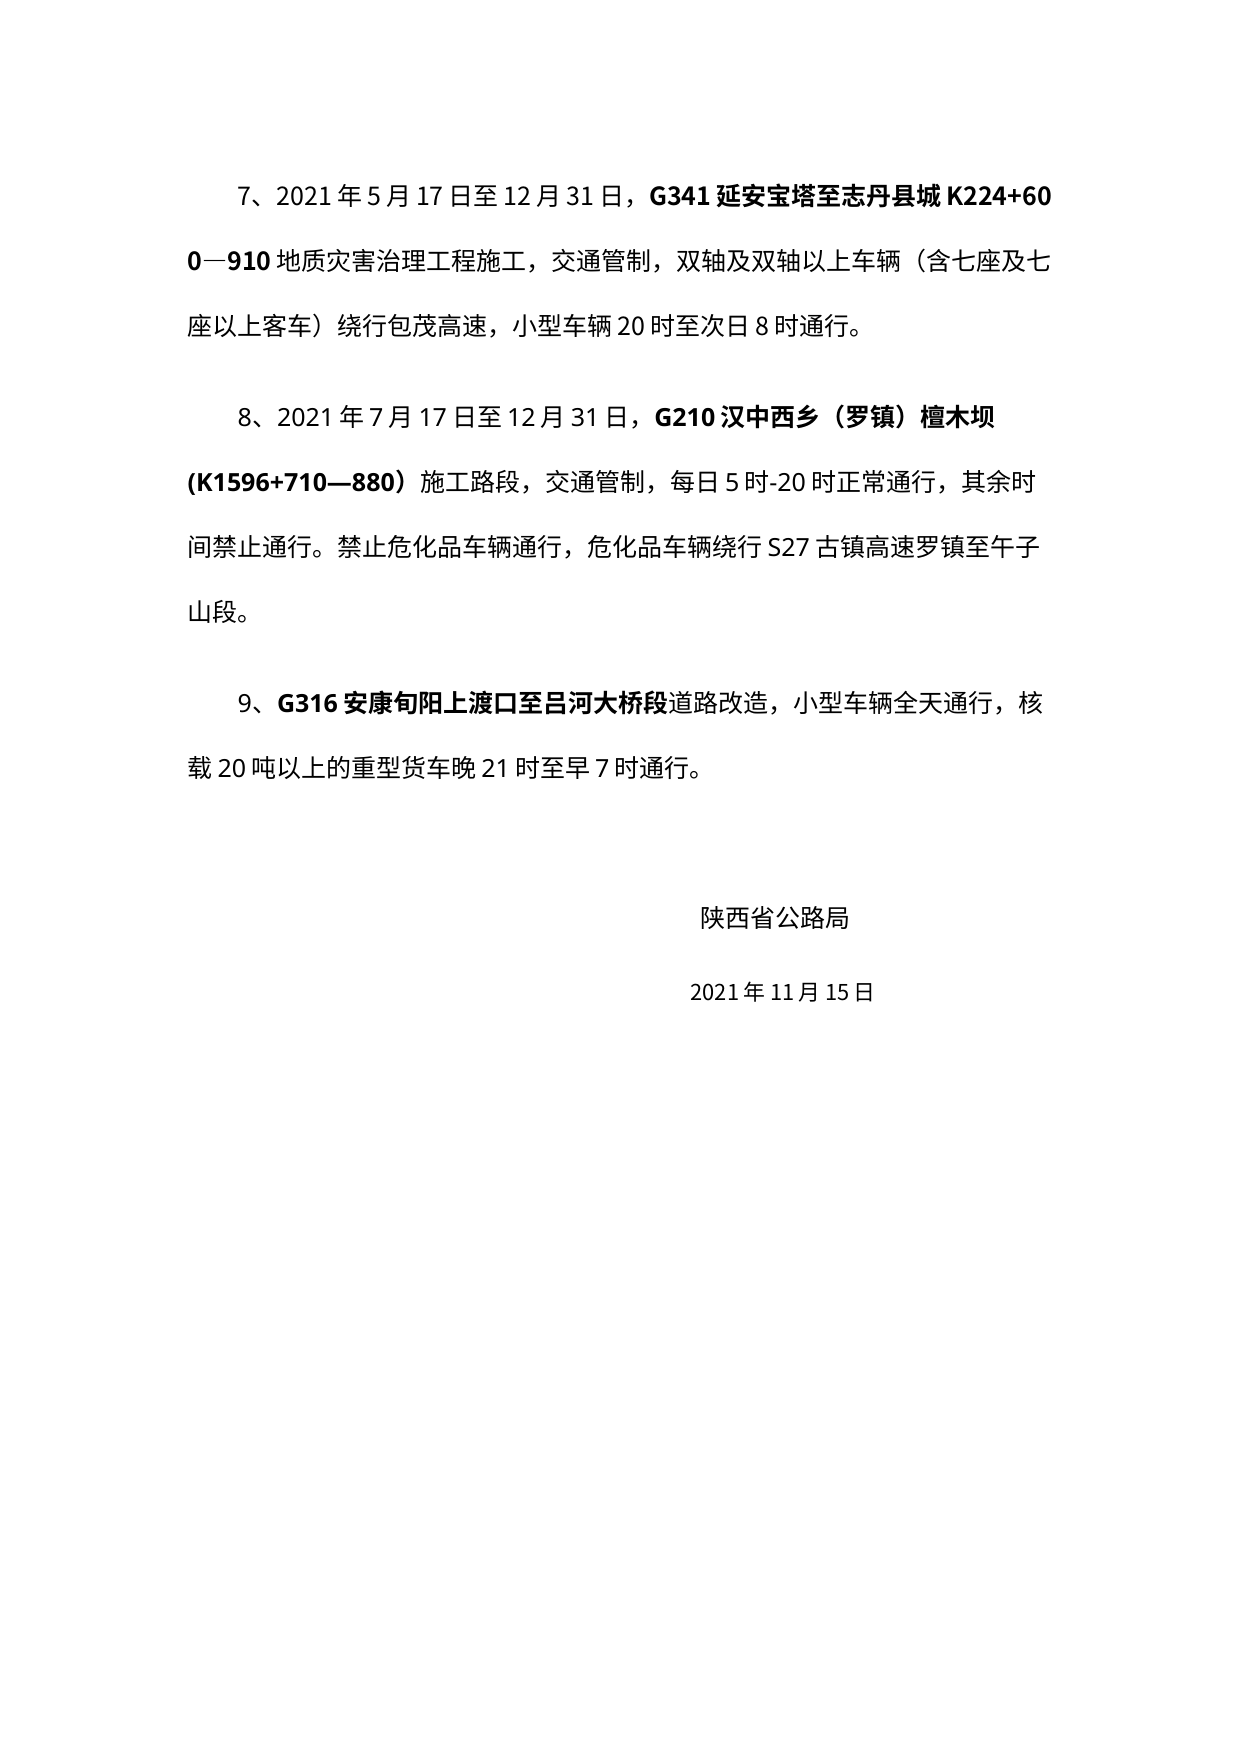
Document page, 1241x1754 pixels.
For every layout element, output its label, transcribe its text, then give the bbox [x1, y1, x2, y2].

text 2021年11月15日 [187, 975, 1053, 1007]
text 7、2021年5月17日至12月31日，G341延安宝塔至志丹县城K224+600—910地质灾害治理工程施工，交通管制，双轴及双轴以上车辆（含七座及七座以上客车）绕行包茂高速，小型车辆20时至次日8时通行。 [187, 162, 1053, 357]
text 陕西省公路局 [187, 884, 1053, 949]
text 8、2021年7月17日至12月31日，G210汉中西乡（罗镇）檀木坝 (K1596+710—880）施工路段，交通管制，每日5时-20时正常通行，其余时间禁止通行。禁止危化品车辆通行，危化品车辆绕行S27古镇高速罗镇至午子山段。 [187, 383, 1053, 643]
text 9、G316安康旬阳上渡口至吕河大桥段道路改造，小型车辆全天通行，核载20吨以上的重型货车晚21时至早7时通行。 [187, 669, 1053, 799]
